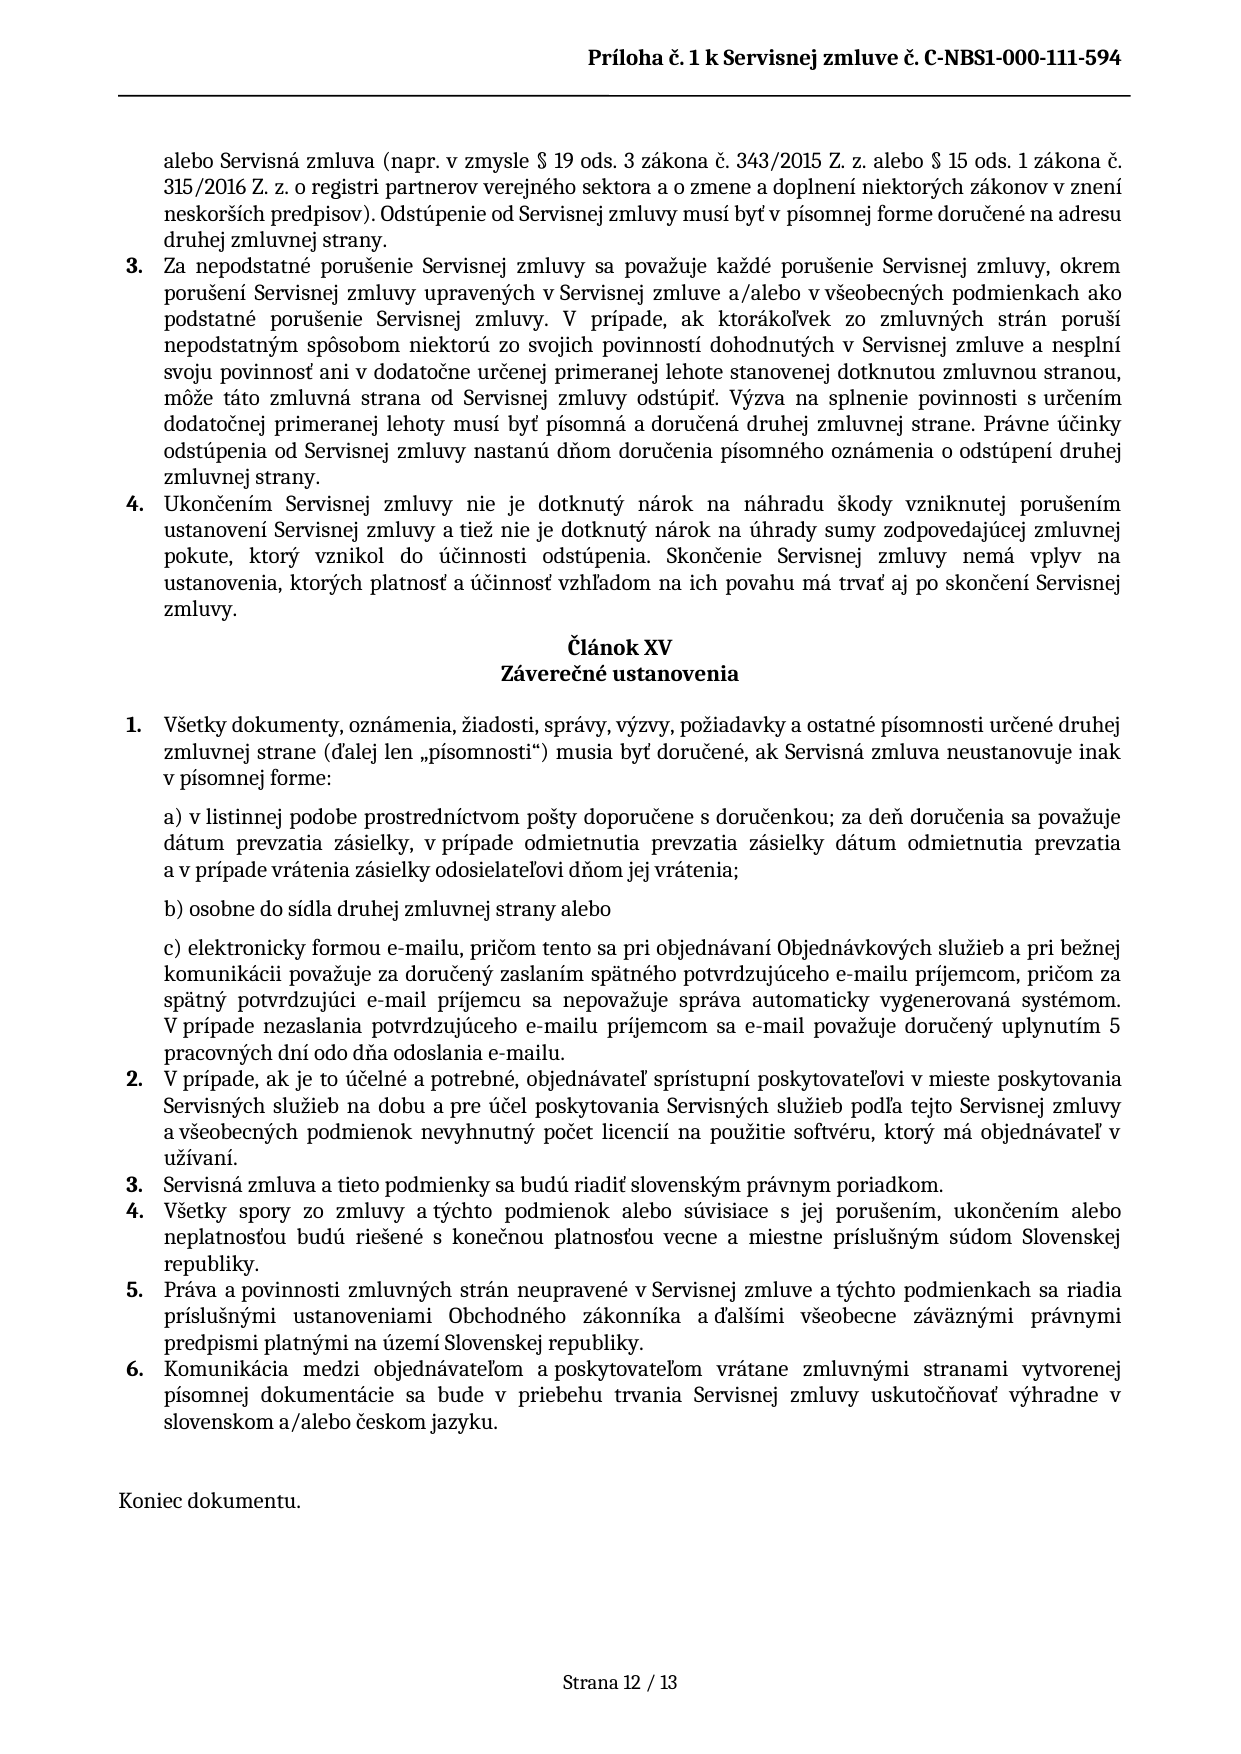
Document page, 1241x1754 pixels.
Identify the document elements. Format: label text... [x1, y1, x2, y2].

text a) v listinnej podobe prostredníctvom pošty doporučene s doručenkou; za deň doručenia sa považuje dátum prevzatia zásielky, v prípade odmietnutia prevzatia zásielky dátum odmietnutia prevzatia a v prípade vrátenia zásielky odosielateľovi dňom jej vrátenia; [163, 804, 1122, 883]
list Práva a povinnosti zmluvných strán neupravené v Servisnej zmluve a týchto podmienkach sa riadia príslušnými ustanoveniami Obchodného zákonníka a ďalšími všeobecne záväznými právnymi predpismi platnými na území Slovenskej republiky. [126, 1277, 1122, 1356]
text b) osobne do sídla druhej zmluvnej strany alebo [156, 895, 1122, 922]
list Komunikácia medzi objednávateľom a poskytovateľom vrátane zmluvnými stranami vytvorenej písomnej dokumentácie sa bude v priebehu trvania Servisnej zmluvy uskutočňovať výhradne v slovenskom a/alebo českom jazyku. [126, 1356, 1122, 1435]
list Servisná zmluva a tieto podmienky sa budú riadiť slovenským právnym poriadkom. [126, 1171, 1122, 1198]
list Ukončením Servisnej zmluvy nie je dotknutý nárok na náhradu škody vzniknutej porušením ustanovení Servisnej zmluvy a tiež nie je dotknutý nárok na úhrady sumy zodpovedajúcej zmluvnej pokute, ktorý vznikol do účinnosti odstúpenia. Skončenie Servisnej zmluvy nemá vplyv na ustanovenia, ktorých platnosť a účinnosť vzhľadom na ich povahu má trvať aj po skončení Servisnej zmluvy. [126, 490, 1122, 622]
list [126, 148, 1122, 253]
text Koniec dokumentu. [118, 1488, 1122, 1514]
list V prípade, ak je to účelné a potrebné, objednávateľ sprístupní poskytovateľovi v mieste poskytovania Servisných služieb na dobu a pre účel poskytovania Servisných služieb podľa tejto Servisnej zmluvy a všeobecných podmienok nevyhnutný počet licencií na použitie softvéru, ktorý má objednávateľ v užívaní. [126, 1066, 1122, 1171]
list Všetky spory zo zmluvy a týchto podmienok alebo súvisiace s jej porušením, ukončením alebo neplatnosťou budú riešené s konečnou platnosťou vecne a miestne príslušným súdom Slovenskej republiky. [126, 1198, 1122, 1277]
list Všetky dokumenty, oznámenia, žiadosti, správy, výzvy, požiadavky a ostatné písomnosti určené druhej zmluvnej strane (ďalej len „písomnosti“) musia byť doručené, ak Servisná zmluva neustanovuje inak v písomnej forme: [126, 712, 1122, 791]
list Za nepodstatné porušenie Servisnej zmluvy sa považuje každé porušenie Servisnej zmluvy, okrem porušení Servisnej zmluvy upravených v Servisnej zmluve a/alebo v všeobecných podmienkach ako podstatné porušenie Servisnej zmluvy. V prípade, ak ktorákoľvek zo zmluvných strán poruší nepodstatným spôsobom niektorú zo svojich povinností dohodnutých v Servisnej zmluve a nesplní svoju povinnosť ani v dodatočne určenej primeranej lehote stanovenej dotknutou zmluvnou stranou, môže táto zmluvná strana od Servisnej zmluvy odstúpiť. Výzva na splnenie povinnosti s určením dodatočnej primeranej lehoty musí byť písomná a doručená druhej zmluvnej strane. Právne účinky odstúpenia od Servisnej zmluvy nastanú dňom doručenia písomného oznámenia o odstúpení druhej zmluvnej strany. [126, 253, 1122, 490]
subtitle Článok XV [118, 634, 1122, 661]
subtitle Záverečné ustanovenia [118, 661, 1122, 687]
text c) elektronicky formou e-mailu, pričom tento sa pri objednávaní Objednávkových služieb a pri bežnej komunikácii považuje za doručený zaslaním spätného potvrdzujúceho e-mailu príjemcom, pričom za spätný potvrdzujúci e-mail príjemcu sa nepovažuje správa automaticky vygenerovaná systémom. V prípade nezaslania potvrdzujúceho e-mailu príjemcom sa e-mail považuje doručený uplynutím 5 pracovných dní odo dňa odoslania e-mailu. [163, 934, 1122, 1066]
